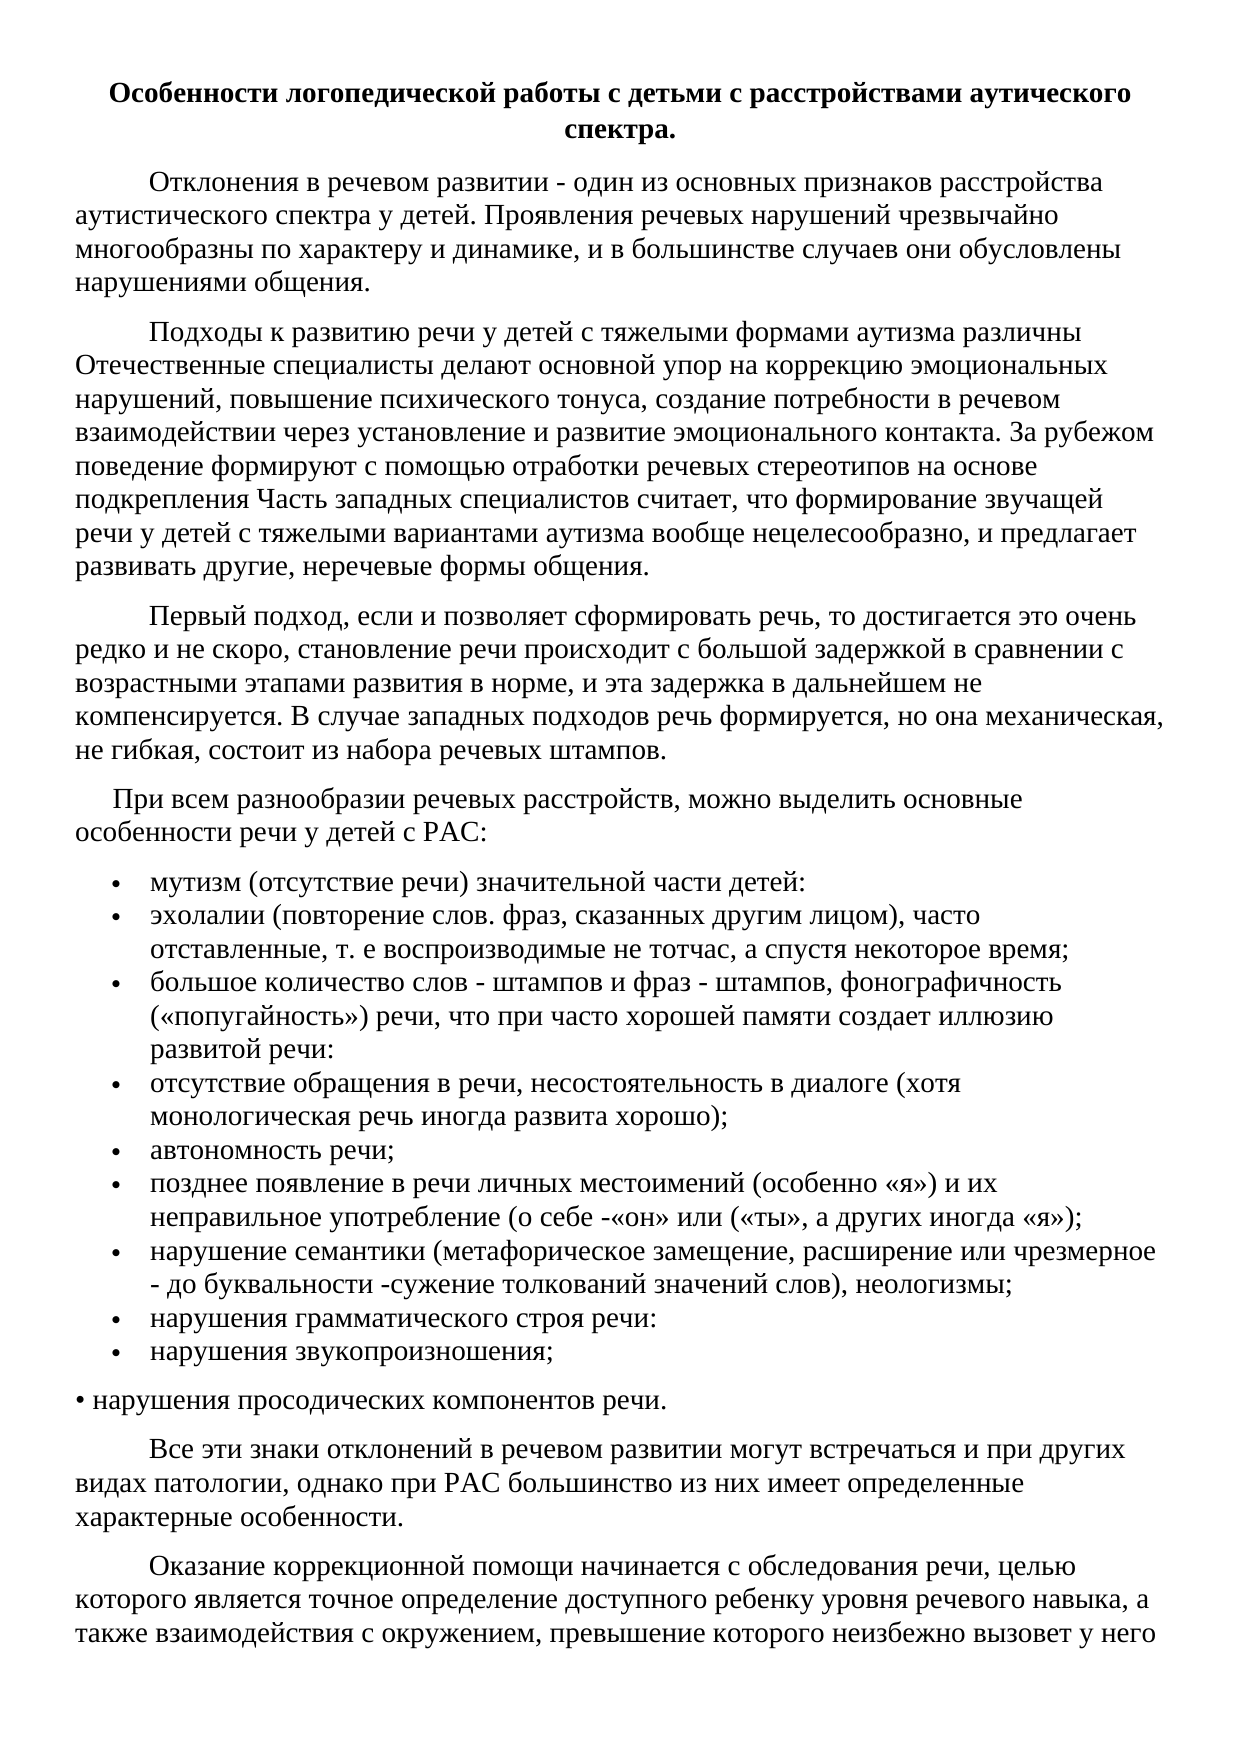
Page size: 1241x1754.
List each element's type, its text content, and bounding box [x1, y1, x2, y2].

text Особенности логопедической работы с детьми с расстройствами аутического спектра. [75, 75, 1165, 145]
text Все эти знаки отклонений в речевом развитии могут встречаться и при других видах патологии, однако при РАС большинство из них имеет определенные характерные особенности. [75, 1432, 1165, 1532]
text • нарушения просодических компонентов речи. [75, 1382, 1165, 1416]
list нарушения звукопроизношения; [112, 1333, 1165, 1367]
text При всем разнообразии речевых расстройств, можно выделить основные особенности речи у детей с РАС: [75, 781, 1165, 848]
list эхолалии (повторение слов. фраз, сказанных другим лицом), часто отставленные, т. е воспроизводимые не тотчас, а спустя некоторое время; [112, 897, 1165, 964]
list нарушения грамматического строя речи: [112, 1300, 1165, 1333]
text Отклонения в речевом развитии - один из основных признаков расстройства аутистического спектра у детей. Проявления речевых нарушений чрезвычайно многообразны по характеру и динамике, и в большинстве случаев они обусловлены нарушениями общения. [75, 164, 1165, 298]
list большое количество слов - штампов и фраз - штампов, фонографичность («попугайность») речи, что при часто хорошей памяти создает иллюзию развитой речи: [112, 964, 1165, 1065]
text Первый подход, если и позволяет сформировать речь, то достигается это очень редко и не скоро, становление речи происходит с большой задержкой в сравнении с возрастными этапами развития в норме, и эта задержка в дальнейшем не компенсируется. В случае западных подходов речь формируется, но она механическая, не гибкая, состоит из набора речевых штампов. [75, 598, 1165, 765]
list автономность речи; [112, 1132, 1165, 1166]
list нарушение семантики (метафорическое замещение, расширение или чрезмерное - до буквальности -сужение толкований значений слов), неологизмы; [112, 1233, 1165, 1300]
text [75, 1548, 1165, 1648]
list мутизм (отсутствие речи) значительной части детей: [112, 864, 1165, 897]
list отсутствие обращения в речи, несостоятельность в диалоге (хотя монологическая речь иногда развита хорошо); [112, 1065, 1165, 1132]
text Подходы к развитию речи у детей с тяжелыми формами аутизма различны Отечественные специалисты делают основной упор на коррекцию эмоциональных нарушений, повышение психического тонуса, создание потребности в речевом взаимодействии через установление и развитие эмоционального контакта. За рубежом поведение формируют с помощью отработки речевых стереотипов на основе подкрепления Часть западных специалистов считает, что формирование звучащей речи у детей с тяжелыми вариантами аутизма вообще нецелесообразно, и предлагает развивать другие, неречевые формы общения. [75, 314, 1165, 582]
list позднее появление в речи личных местоимений (особенно «я») и их неправильное употребление (о себе -«он» или («ты», а других иногда «я»); [112, 1166, 1165, 1233]
